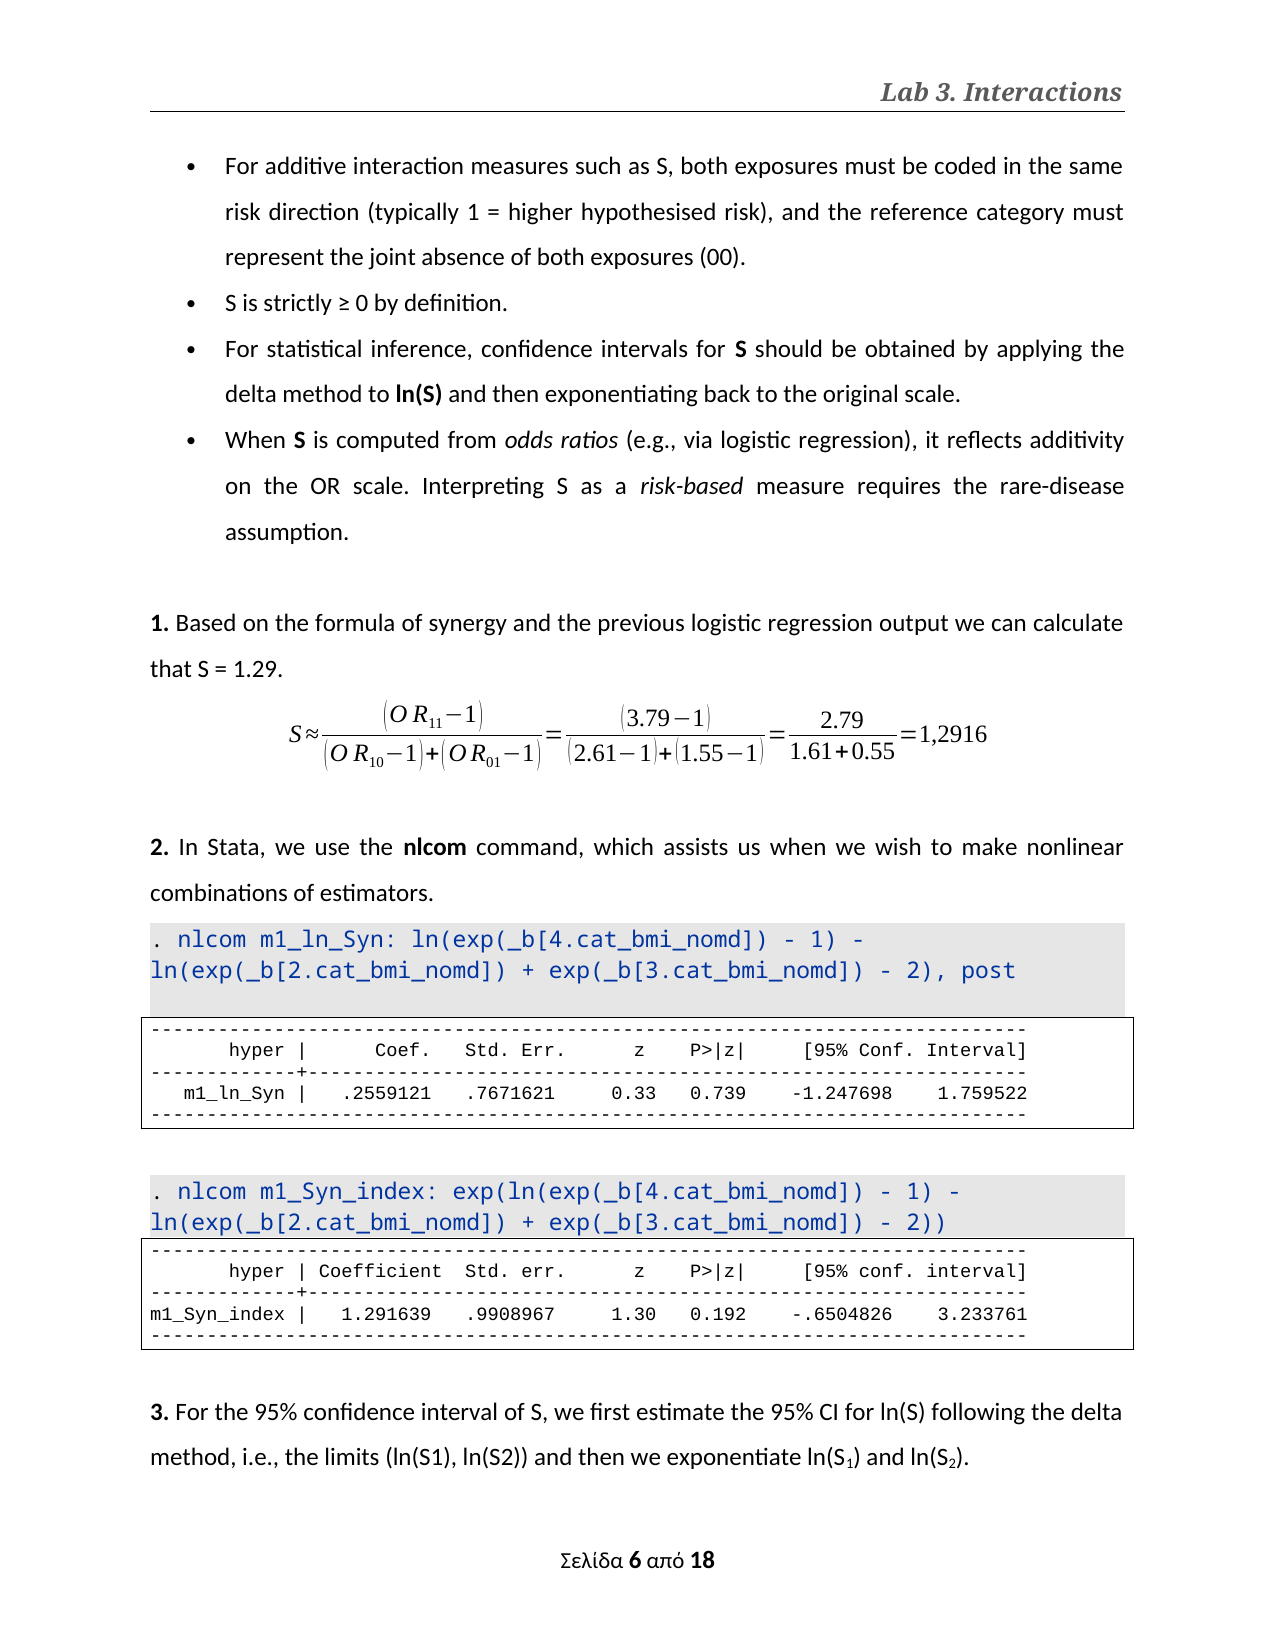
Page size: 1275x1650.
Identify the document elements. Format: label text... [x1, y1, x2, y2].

text ------------------------------------------------------------------------------ [142, 1322, 1133, 1349]
text m1_ln_Syn | .2559121 .7671621 0.33 0.739 -1.247698 1.759522 [150, 1084, 1125, 1102]
text . nlcom m1_ln_Syn: ln(exp(_b[4.cat_bmi_nomd]) - 1) - ln(exp(_b[2.cat_bmi_nomd]) + exp(_b[3.cat_bmi_nomd]) - 2), post [150, 923, 1125, 986]
text 2. In Stata, we use the nlcom command, which assists us when we wish to make nonlinear combinations of estimators. [150, 832, 1125, 908]
list S is strictly ≥ 0 by definition. [187, 287, 1125, 318]
list For statistical inference, confidence intervals for S should be obtained by applying the delta method to ln(S) and then exponentiating back to the original scale. [187, 333, 1125, 409]
text ------------------------------------------------------------------------------ [142, 1239, 1133, 1262]
text -------------+---------------------------------------------------------------- [150, 1062, 1125, 1084]
text -------------+---------------------------------------------------------------- [150, 1283, 1125, 1304]
text 1. Based on the formula of synergy and the previous logistic regression output we can calculate that S = 1.29. [150, 607, 1125, 683]
text ------------------------------------------------------------------------------ [142, 1018, 1133, 1041]
text m1_Syn_index | 1.291639 .9908967 1.30 0.192 -.6504826 3.233761 [150, 1304, 1125, 1322]
text 3. For the 95% confidence interval of S, we first estimate the 95% CI for ln(S) following the delta method, i.e., the limits (ln(S1), ln(S2)) and then we exponentiate ln(S1) and ln(S2). [150, 1396, 1125, 1472]
list For additive interaction measures such as S, both exposures must be coded in the same risk direction (typically 1 = higher hypothesised risk), and the reference category must represent the joint absence of both exposures (00). [187, 150, 1125, 272]
text ------------------------------------------------------------------------------ [142, 1102, 1133, 1128]
list When S is computed from odds ratios (e.g., via logistic regression), it reflects additivity on the OR scale. Interpreting S as a risk-based measure requires the rare-disease assumption. [187, 424, 1125, 546]
text hyper | Coefficient Std. err. z P>|z| [95% conf. interval] [150, 1262, 1125, 1283]
text . nlcom m1_Syn_index: exp(ln(exp(_b[4.cat_bmi_nomd]) - 1) - ln(exp(_b[2.cat_bmi_nomd]) + exp(_b[3.cat_bmi_nomd]) - 2)) [150, 1175, 1125, 1237]
text hyper | Coef. Std. Err. z P>|z| [95% Conf. Interval] [150, 1041, 1125, 1062]
